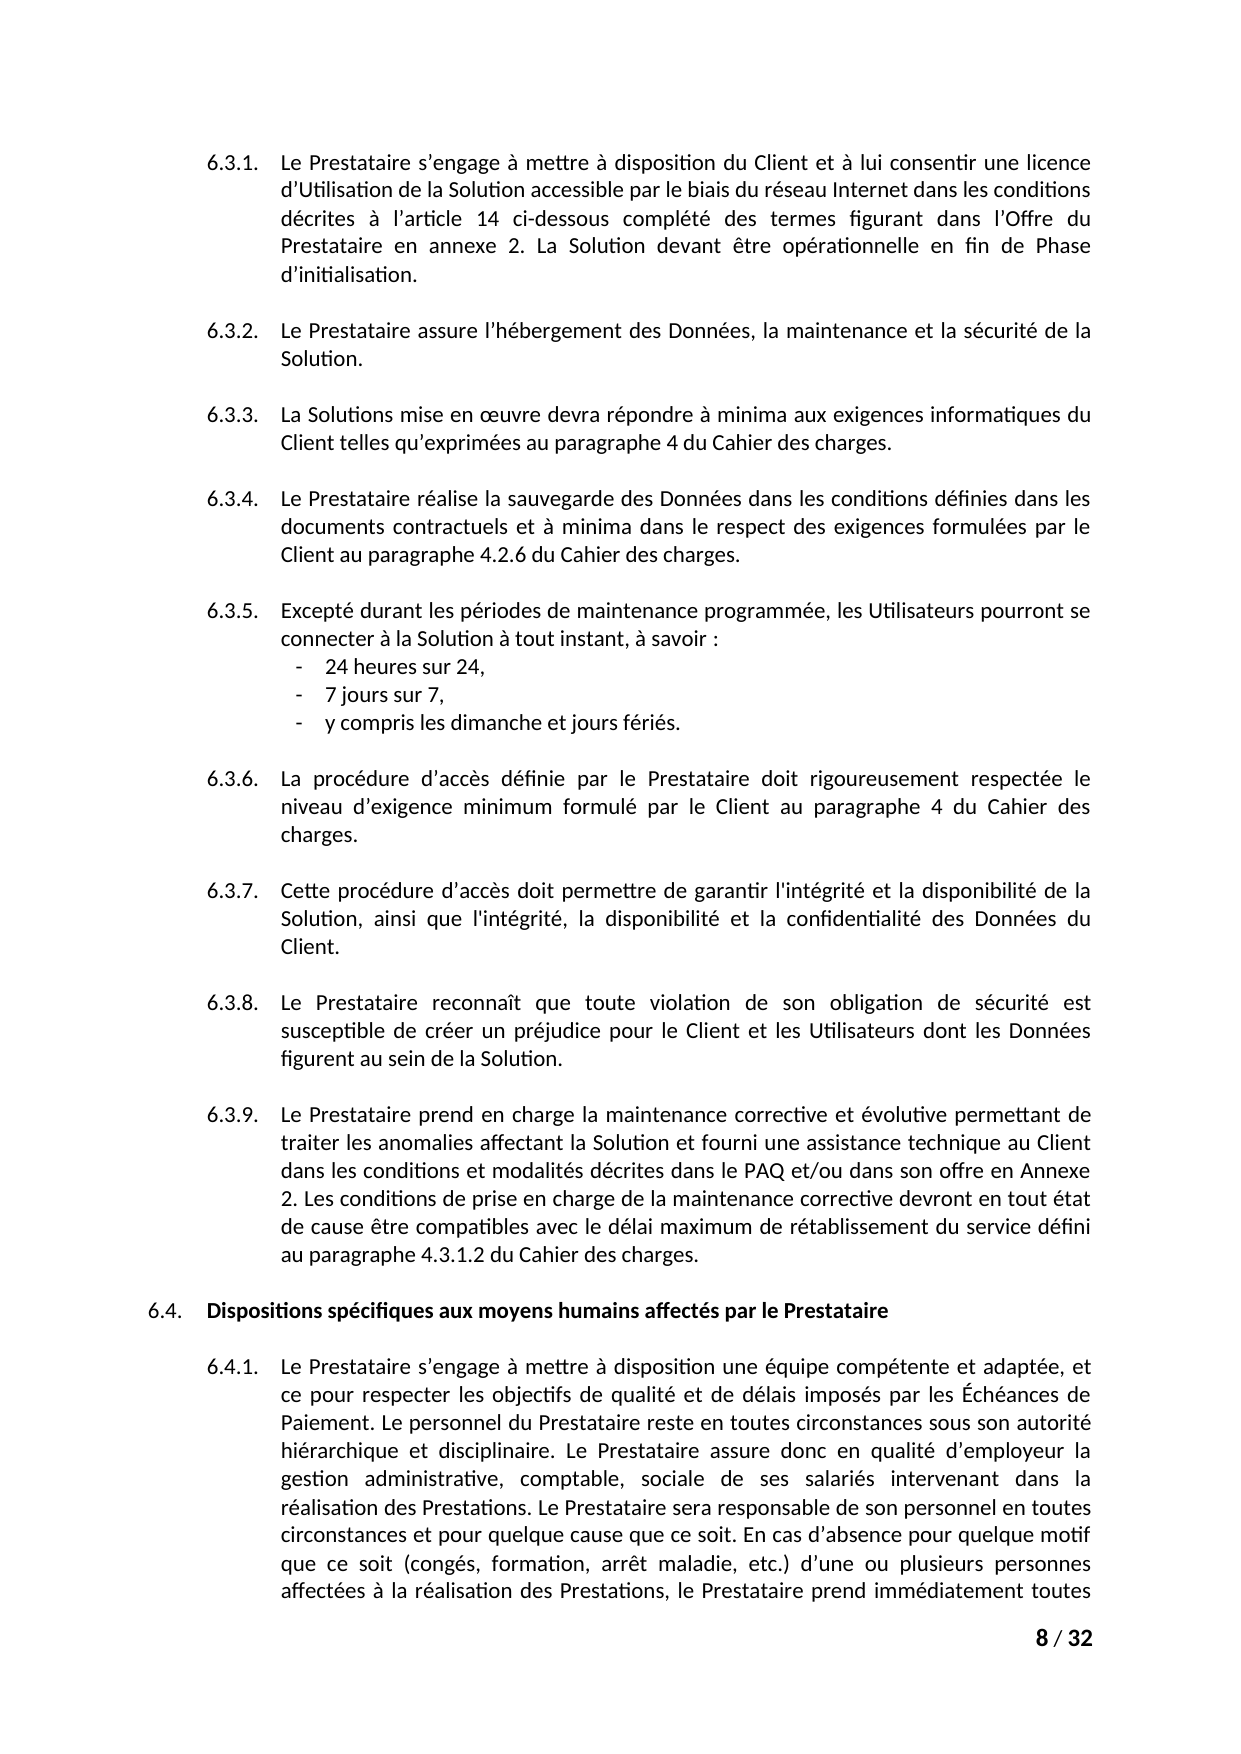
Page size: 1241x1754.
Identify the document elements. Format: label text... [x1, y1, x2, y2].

list Dispositions spécifiques aux moyens humains affectés par le Prestataire [148, 1296, 1093, 1324]
text - 7 jours sur 7, [295, 680, 1093, 708]
text - 24 heures sur 24, [295, 652, 1093, 680]
list Excepté durant les périodes de maintenance programmée, les Utilisateurs pourront se connecter à la Solution à tout instant, à savoir : [207, 596, 1093, 652]
list Le Prestataire assure l’hébergement des Données, la maintenance et la sécurité de la Solution. [207, 316, 1093, 372]
list Cette procédure d’accès doit permettre de garantir l'intégrité et la disponibilité de la Solution, ainsi que l'intégrité, la disponibilité et la confidentialité des Données du Client. [207, 876, 1093, 960]
text - y compris les dimanche et jours fériés. [295, 708, 1093, 736]
list Le Prestataire prend en charge la maintenance corrective et évolutive permettant de traiter les anomalies affectant la Solution et fourni une assistance technique au Client dans les conditions et modalités décrites dans le PAQ et/ou dans son offre en Annexe 2. Les conditions de prise en charge de la maintenance corrective devront en tout état de cause être compatibles avec le délai maximum de rétablissement du service défini au paragraphe 4.3.1.2 du Cahier des charges. [207, 1100, 1093, 1268]
list Le Prestataire réalise la sauvegarde des Données dans les conditions définies dans les documents contractuels et à minima dans le respect des exigences formulées par le Client au paragraphe 4.2.6 du Cahier des charges. [207, 484, 1093, 568]
list La Solutions mise en œuvre devra répondre à minima aux exigences informatiques du Client telles qu’exprimées au paragraphe 4 du Cahier des charges. [207, 400, 1093, 456]
list Le Prestataire s’engage à mettre à disposition du Client et à lui consentir une licence d’Utilisation de la Solution accessible par le biais du réseau Internet dans les conditions décrites à l’article 14 ci-dessous complété des termes figurant dans l’Offre du Prestataire en annexe 2. La Solution devant être opérationnelle en fin de Phase d’initialisation. [207, 148, 1093, 288]
list Le Prestataire reconnaît que toute violation de son obligation de sécurité est susceptible de créer un préjudice pour le Client et les Utilisateurs dont les Données figurent au sein de la Solution. [207, 988, 1093, 1072]
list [207, 1352, 1093, 1605]
list La procédure d’accès définie par le Prestataire doit rigoureusement respectée le niveau d’exigence minimum formulé par le Client au paragraphe 4 du Cahier des charges. [207, 764, 1093, 848]
